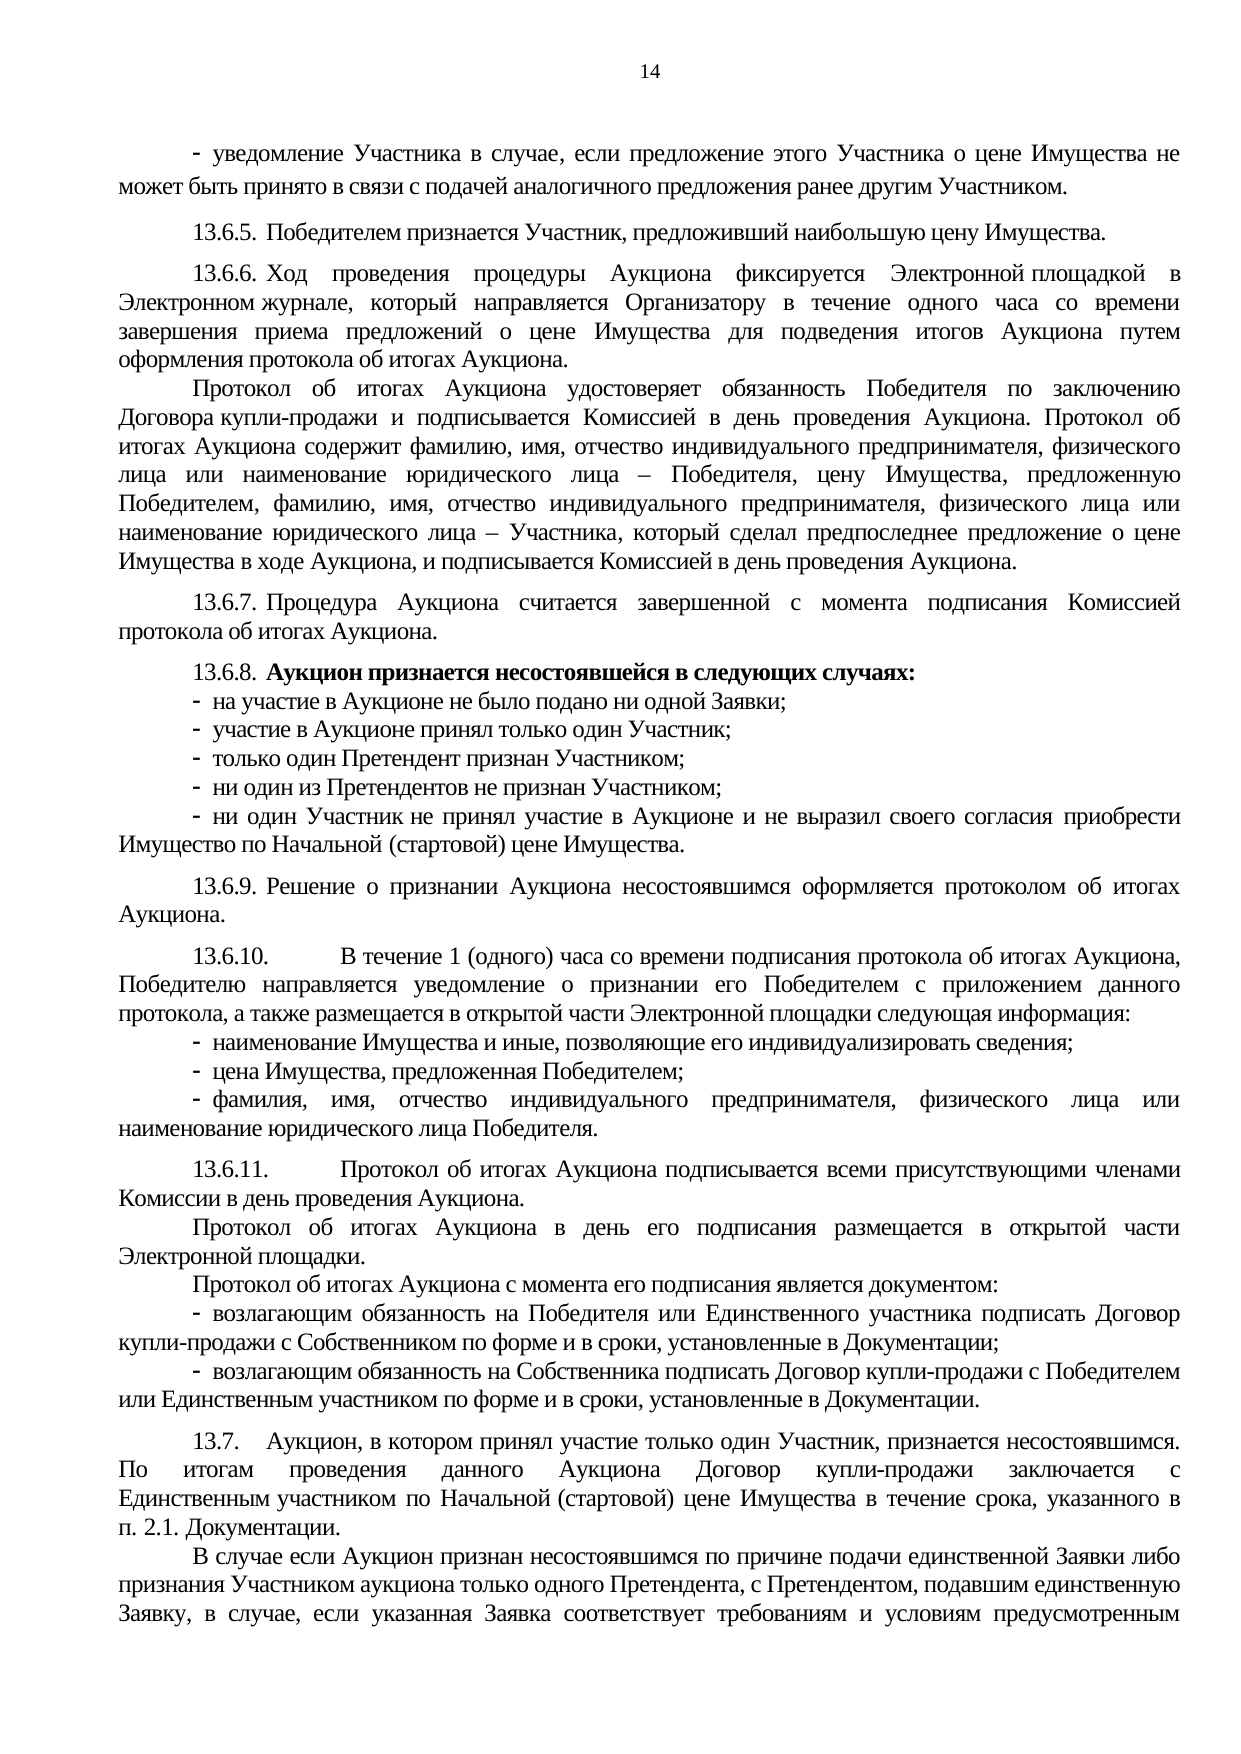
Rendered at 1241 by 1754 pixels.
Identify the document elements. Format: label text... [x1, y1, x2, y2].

list Процедура Аукциона считается завершенной с момента подписания Комиссией протокола об итогах Аукциона. [118, 587, 1181, 644]
list Ход проведения процедуры Аукциона фиксируется Электронной площадкой в Электронном журнале, который направляется Организатору в течение одного часа со времени завершения приема предложений о цене Имущества для подведения итогов Аукциона путем оформления протокола об итогах Аукциона. [118, 258, 1181, 373]
list участие в Аукционе принял только один Участник; [118, 714, 1181, 743]
list Решение о признании Аукциона несостоявшимся оформляется протоколом об итогах Аукциона. [118, 871, 1181, 928]
list ни один Участник не принял участие в Аукционе и не выразил своего согласия приобрести Имущество по Начальной (стартовой) цене Имущества. [118, 801, 1181, 858]
list В течение 1 (одного) часа со времени подписания протокола об итогах Аукциона, Победителю направляется уведомление о признании его Победителем с приложением данного протокола, а также размещается в открытой части Электронной площадки следующая информация: [118, 941, 1181, 1027]
list возлагающим обязанность на Собственника подписать Договор купли-продажи с Победителем или Единственным участником по форме и в сроки, установленные в Документации. [118, 1356, 1181, 1413]
list только один Претендент признан Участником; [118, 743, 1181, 772]
list на участие в Аукционе не было подано ни одной Заявки; [118, 686, 1181, 714]
list уведомление Участника в случае, если предложение этого Участника о цене Имущества не может быть принято в связи с подачей аналогичного предложения ранее другим Участником. [118, 138, 1181, 200]
list фамилия, имя, отчество индивидуального предпринимателя, физического лица или наименование юридического лица Победителя. [118, 1084, 1181, 1142]
list Победителем признается Участник, предложивший наибольшую цену Имущества. [118, 217, 1181, 246]
list цена Имущества, предложенная Победителем; [118, 1056, 1181, 1084]
list Протокол об итогах Аукциона подписывается всеми присутствующими членами Комиссии в день проведения Аукциона. [118, 1154, 1181, 1212]
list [118, 1541, 1181, 1627]
text Протокол об итогах Аукциона с момента его подписания является документом: [118, 1269, 1181, 1298]
list ни один из Претендентов не признан Участником; [118, 772, 1181, 801]
text Протокол об итогах Аукциона удостоверяет обязанность Победителя по заключению Договора купли-продажи и подписывается Комиссией в день проведения Аукциона. Протокол об итогах Аукциона содержит фамилию, имя, отчество индивидуального предпринимателя, физического лица или наименование юридического лица – Победителя, цену Имущества, предложенную Победителем, фамилию, имя, отчество индивидуального предпринимателя, физического лица или наименование юридического лица – Участника, который сделал предпоследнее предложение о цене Имущества в ходе Аукциона, и подписывается Комиссией в день проведения Аукциона. [118, 373, 1181, 574]
list возлагающим обязанность на Победителя или Единственного участника подписать Договор купли-продажи с Собственником по форме и в сроки, установленные в Документации; [118, 1298, 1181, 1356]
list наименование Имущества и иные, позволяющие его индивидуализировать сведения; [118, 1027, 1181, 1056]
list Аукцион признается несостоявшейся в следующих случаях: [118, 657, 1181, 686]
text Протокол об итогах Аукциона в день его подписания размещается в открытой части Электронной площадки. [118, 1212, 1181, 1269]
list Аукцион, в котором принял участие только один Участник, признается несостоявшимся. По итогам проведения данного Аукциона Договор купли-продажи заключается с Единственным участником по Начальной (стартовой) цене Имущества в течение срока, указанного в п. 2.1. Документации. [118, 1426, 1181, 1541]
